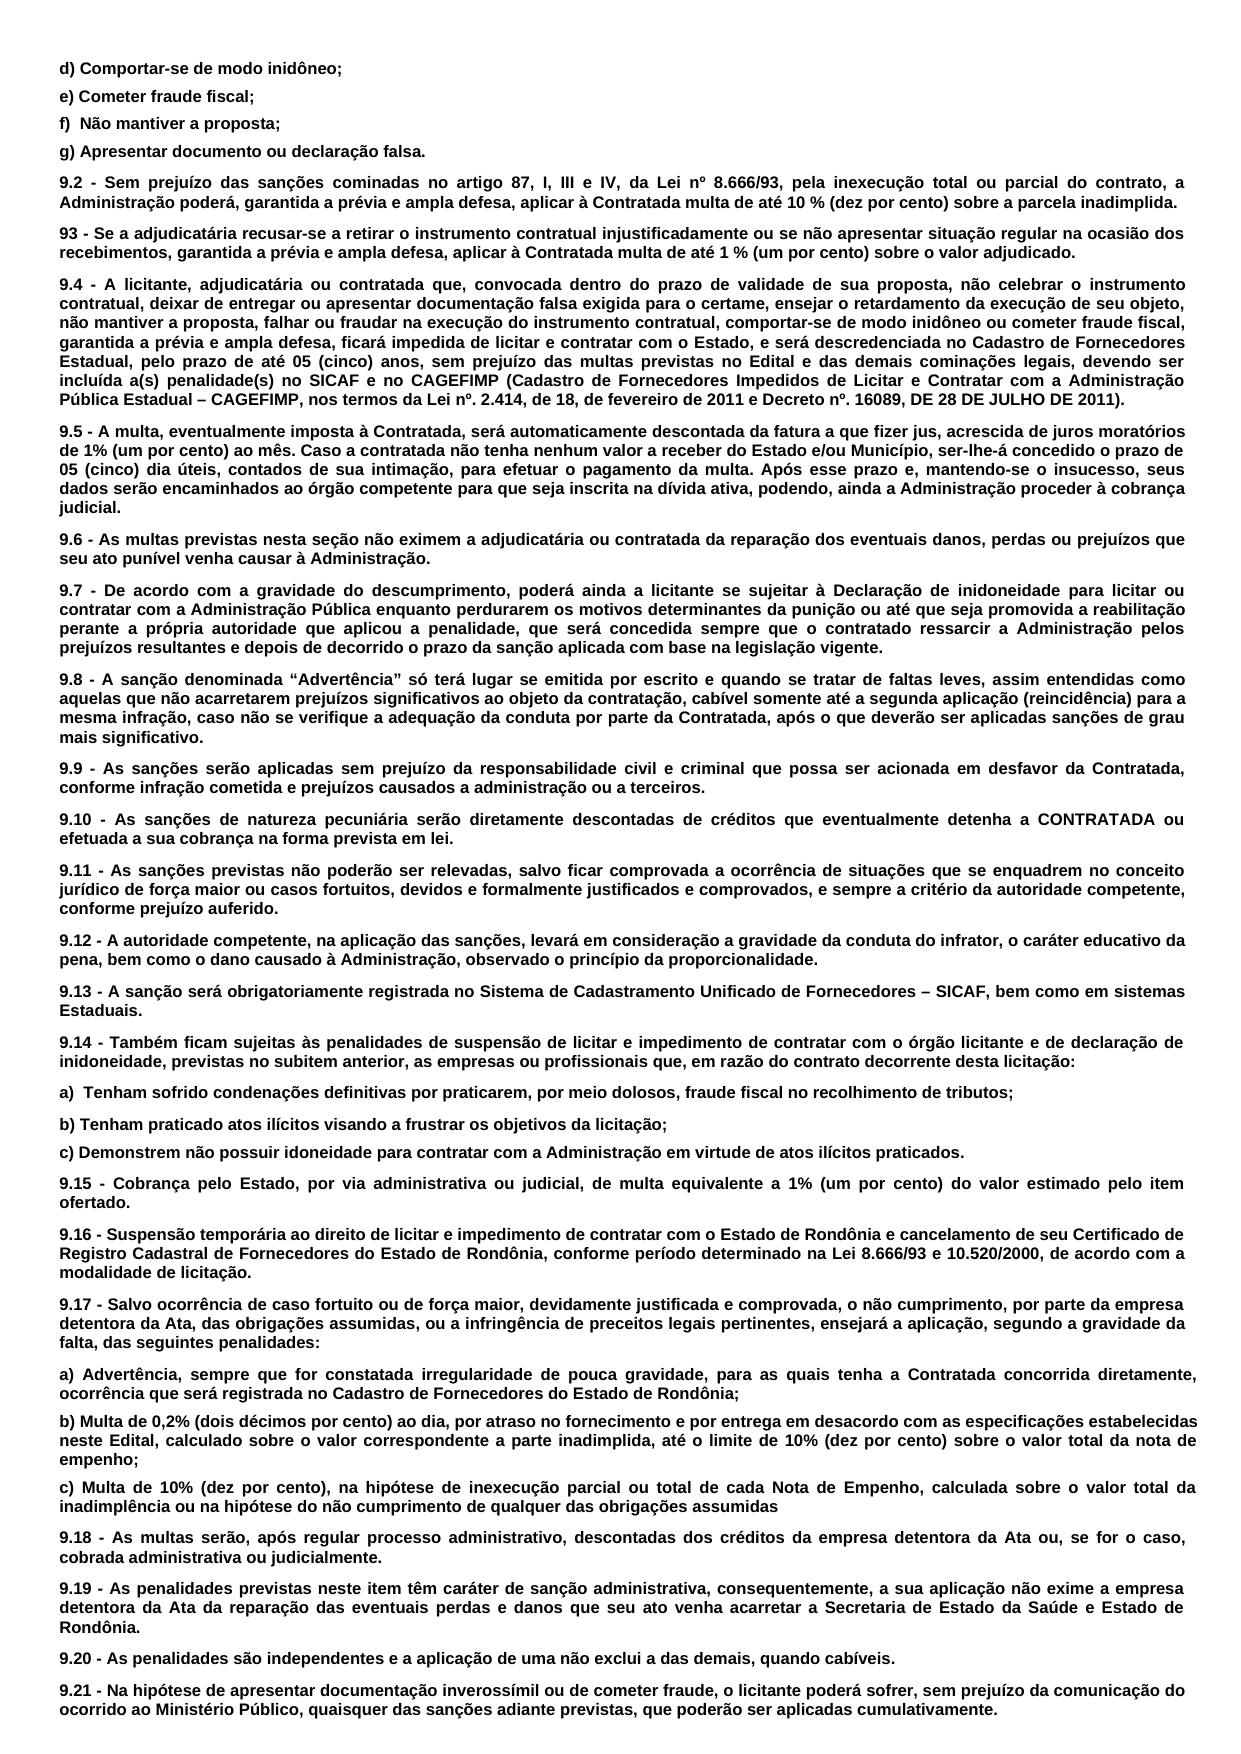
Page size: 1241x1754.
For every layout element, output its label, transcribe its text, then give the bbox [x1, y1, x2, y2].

text 9.14 - Também ficam sujeitas às penalidades de suspensão de licitar e impedimento de contratar com o órgão licitante e de declaração de inidoneidade, previstas no subitem anterior, as empresas ou profissionais que, em razão do contrato decorrente desta licitação: [59, 1032, 1186, 1071]
text a) Tenham sofrido condenações definitivas por praticarem, por meio dolosos, fraude fiscal no recolhimento de tributos; [59, 1083, 1186, 1102]
text 9.17 - Salvo ocorrência de caso fortuito ou de força maior, devidamente justificada e comprovada, o não cumprimento, por parte da empresa detentora da Ata, das obrigações assumidas, ou a infringência de preceitos legais pertinentes, ensejará a aplicação, segundo a gravidade da falta, das seguintes penalidades: [59, 1295, 1186, 1352]
text 9.7 - De acordo com a gravidade do descumprimento, poderá ainda a licitante se sujeitar à Declaração de inidoneidade para licitar ou contratar com a Administração Pública enquanto perdurarem os motivos determinantes da punição ou até que seja promovida a reabilitação perante a própria autoridade que aplicou a penalidade, que será concedida sempre que o contratado ressarcir a Administração pelos prejuízos resultantes e depois de decorrido o prazo da sanção aplicada com base na legislação vigente. [59, 581, 1186, 657]
text 9.19 - As penalidades previstas neste item têm caráter de sanção administrativa, consequentemente, a sua aplicação não exime a empresa detentora da Ata da reparação das eventuais perdas e danos que seu ato venha acarretar a Secretaria de Estado da Saúde e Estado de Rondônia. [59, 1579, 1186, 1637]
text 9.15 - Cobrança pelo Estado, por via administrativa ou judicial, de multa equivalente a 1% (um por cento) do valor estimado pelo item ofertado. [59, 1174, 1186, 1212]
text a) Advertência, sempre que for constatada irregularidade de pouca gravidade, para as quais tenha a Contratada concorrida diretamente, ocorrência que será registrada no Cadastro de Fornecedores do Estado de Rondônia; [59, 1365, 1199, 1403]
text 9.6 - As multas previstas nesta seção não eximem a adjudicatária ou contratada da reparação dos eventuais danos, perdas ou prejuízos que seu ato punível venha causar à Administração. [59, 530, 1186, 568]
text g) Apresentar documento ou declaração falsa. [59, 142, 1199, 161]
text d) Comportar-se de modo inidôneo; [59, 59, 1199, 78]
text c) Multa de 10% (dez por cento), na hipótese de inexecução parcial ou total de cada Nota de Empenho, calculada sobre o valor total da inadimplência ou na hipótese do não cumprimento de qualquer das obrigações assumidas [59, 1477, 1199, 1516]
text 9.18 - As multas serão, após regular processo administrativo, descontadas dos créditos da empresa detentora da Ata ou, se for o caso, cobrada administrativa ou judicialmente. [59, 1528, 1186, 1567]
text 9.2 - Sem prejuízo das sanções cominadas no artigo 87, I, III e IV, da Lei nº 8.666/93, pela inexecução total ou parcial do contrato, a Administração poderá, garantida a prévia e ampla defesa, aplicar à Contratada multa de até 10 % (dez por cento) sobre a parcela inadimplida. [59, 173, 1186, 212]
text 93 - Se a adjudicatária recusar-se a retirar o instrumento contratual injustificadamente ou se não apresentar situação regular na ocasião dos recebimentos, garantida a prévia e ampla defesa, aplicar à Contratada multa de até 1 % (um por cento) sobre o valor adjudicado. [59, 224, 1186, 262]
text 9.20 - As penalidades são independentes e a aplicação de uma não exclui a das demais, quando cabíveis. [59, 1649, 1186, 1668]
text b) Multa de 0,2% (dois décimos por cento) ao dia, por atraso no fornecimento e por entrega em desacordo com as especificações estabelecidas neste Edital, calculado sobre o valor correspondente a parte inadimplida, até o limite de 10% (dez por cento) sobre o valor total da nota de empenho; [59, 1412, 1199, 1469]
text 9.9 - As sanções serão aplicadas sem prejuízo da responsabilidade civil e criminal que possa ser acionada em desfavor da Contratada, conforme infração cometida e prejuízos causados a administração ou a terceiros. [59, 759, 1186, 797]
text 9.11 - As sanções previstas não poderão ser relevadas, salvo ficar comprovada a ocorrência de situações que se enquadrem no conceito jurídico de força maior ou casos fortuitos, devidos e formalmente justificados e comprovados, e sempre a critério da autoridade competente, conforme prejuízo auferido. [59, 861, 1186, 918]
text 9.13 - A sanção será obrigatoriamente registrada no Sistema de Cadastramento Unificado de Fornecedores – SICAF, bem como em sistemas Estaduais. [59, 982, 1186, 1020]
text f) Não mantiver a proposta; [59, 114, 1199, 133]
text 9.12 - A autoridade competente, na aplicação das sanções, levará em consideração a gravidade da conduta do infrator, o caráter educativo da pena, bem como o dano causado à Administração, observado o princípio da proporcionalidade. [59, 931, 1186, 969]
text 9.4 - A licitante, adjudicatária ou contratada que, convocada dentro do prazo de validade de sua proposta, não celebrar o instrumento contratual, deixar de entregar ou apresentar documentação falsa exigida para o certame, ensejar o retardamento da execução de seu objeto, não mantiver a proposta, falhar ou fraudar na execução do instrumento contratual, comportar-se de modo inidôneo ou cometer fraude fiscal, garantida a prévia e ampla defesa, ficará impedida de licitar e contratar com o Estado, e será descredenciada no Cadastro de Fornecedores Estadual, pelo prazo de até 05 (cinco) anos, sem prejuízo das multas previstas no Edital e das demais cominações legais, devendo ser incluída a(s) penalidade(s) no SICAF e no CAGEFIMP (Cadastro de Fornecedores Impedidos de Licitar e Contratar com a Administração Pública Estadual – CAGEFIMP, nos termos da Lei nº. 2.414, de 18, de fevereiro de 2011 e Decreto nº. 16089, DE 28 DE JULHO DE 2011). [59, 275, 1186, 409]
text 9.21 - Na hipótese de apresentar documentação inverossímil ou de cometer fraude, o licitante poderá sofrer, sem prejuízo da comunicação do ocorrido ao Ministério Público, quaisquer das sanções adiante previstas, que poderão ser aplicadas cumulativamente. [59, 1681, 1186, 1719]
text b) Tenham praticado atos ilícitos visando a frustrar os objetivos da licitação; [59, 1115, 1199, 1134]
text e) Cometer fraude fiscal; [59, 87, 1199, 106]
text 9.16 - Suspensão temporária ao direito de licitar e impedimento de contratar com o Estado de Rondônia e cancelamento de seu Certificado de Registro Cadastral de Fornecedores do Estado de Rondônia, conforme período determinado na Lei 8.666/93 e 10.520/2000, de acordo com a modalidade de licitação. [59, 1225, 1186, 1282]
text 9.10 - As sanções de natureza pecuniária serão diretamente descontadas de créditos que eventualmente detenha a CONTRATADA ou efetuada a sua cobrança na forma prevista em lei. [59, 810, 1186, 848]
text 9.8 - A sanção denominada “Advertência” só terá lugar se emitida por escrito e quando se tratar de faltas leves, assim entendidas como aquelas que não acarretarem prejuízos significativos ao objeto da contratação, cabível somente até a segunda aplicação (reincidência) para a mesma infração, caso não se verifique a adequação da conduta por parte da Contratada, após o que deverão ser aplicadas sanções de grau mais significativo. [59, 670, 1186, 747]
text 9.5 - A multa, eventualmente imposta à Contratada, será automaticamente descontada da fatura a que fizer jus, acrescida de juros moratórios de 1% (um por cento) ao mês. Caso a contratada não tenha nenhum valor a receber do Estado e/ou Município, ser-lhe-á concedido o prazo de 05 (cinco) dia úteis, contados de sua intimação, para efetuar o pagamento da multa. Após esse prazo e, mantendo-se o insucesso, seus dados serão encaminhados ao órgão competente para que seja inscrita na dívida ativa, podendo, ainda a Administração proceder à cobrança judicial. [59, 422, 1186, 517]
text c) Demonstrem não possuir idoneidade para contratar com a Administração em virtude de atos ilícitos praticados. [59, 1142, 1199, 1162]
